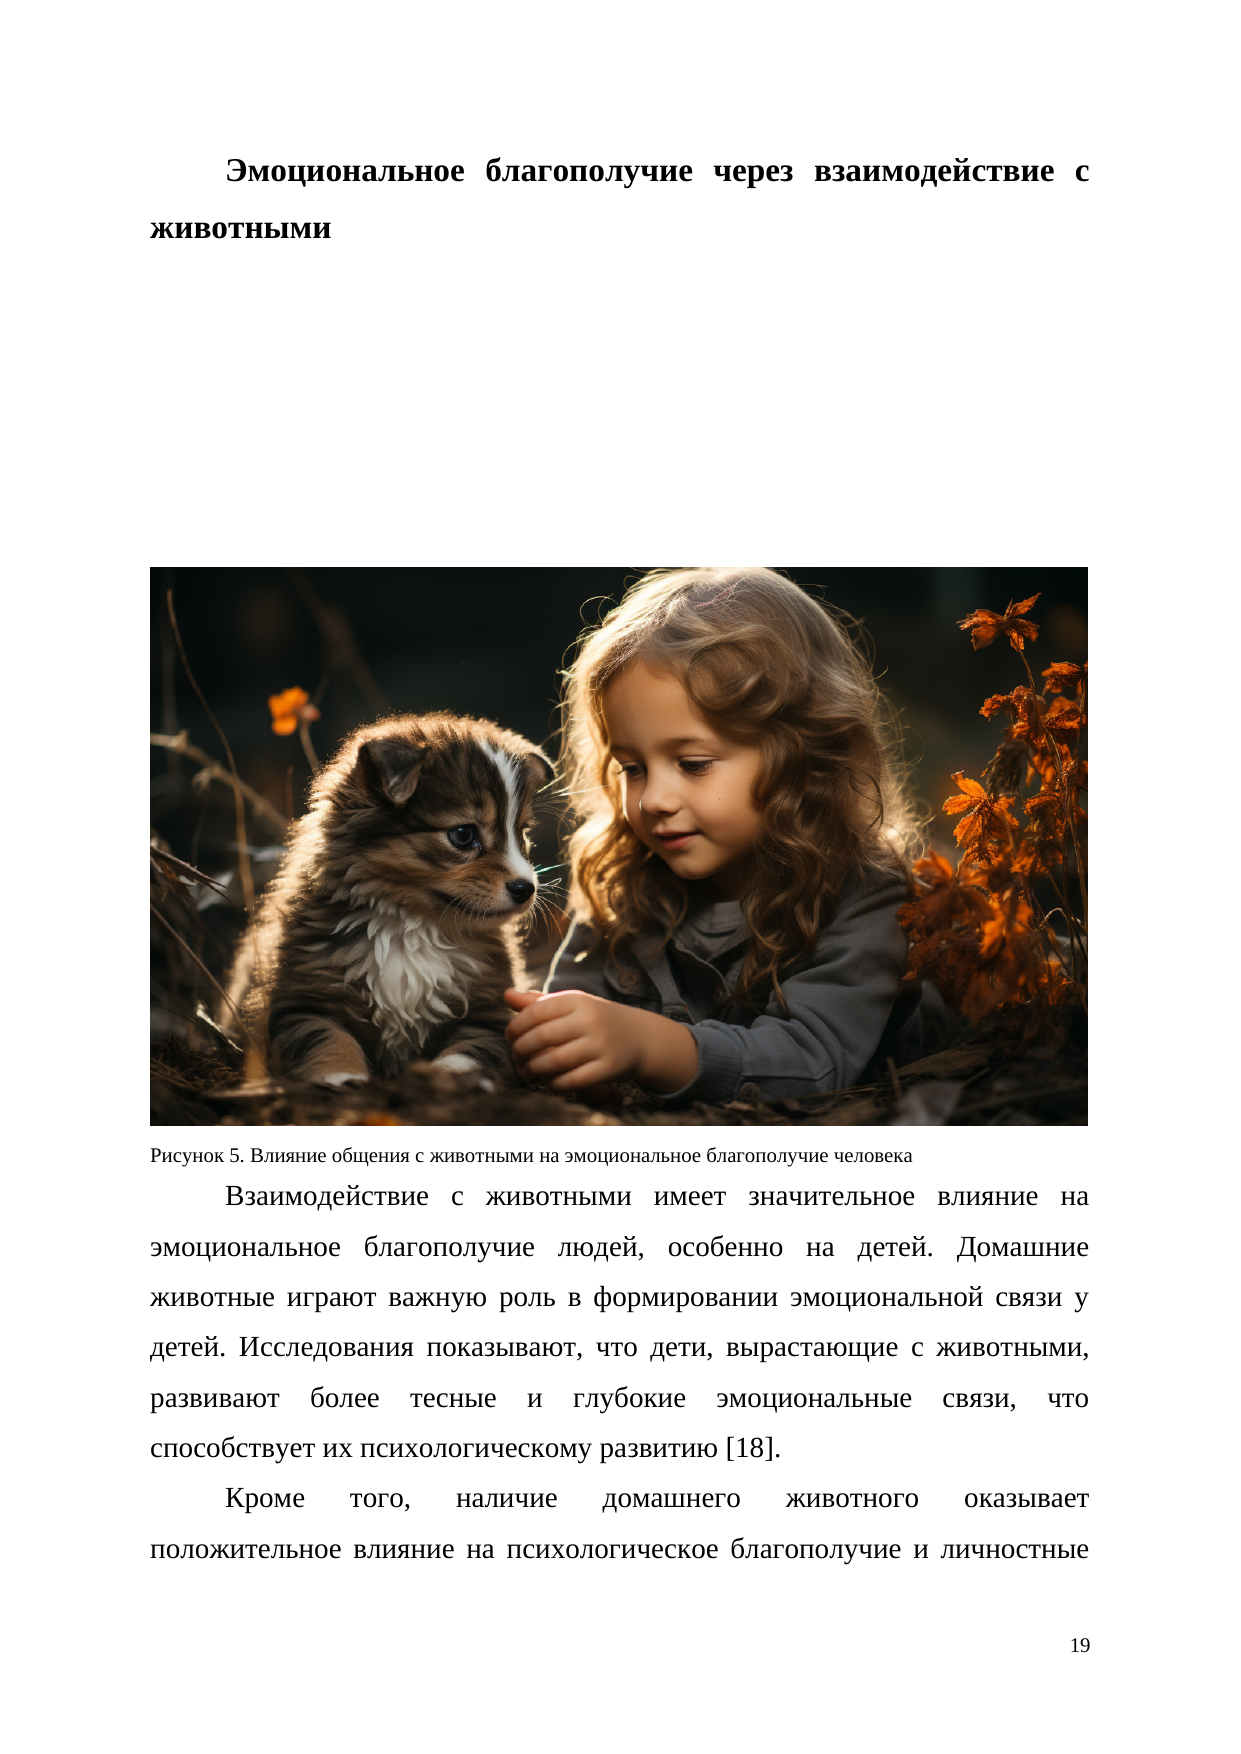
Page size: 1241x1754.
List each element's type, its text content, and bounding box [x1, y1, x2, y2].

subtitle Эмоциональное благополучие через взаимодействие с животными [150, 150, 1090, 246]
picture [150, 567, 1088, 1126]
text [150, 1480, 1090, 1564]
text Взаимодействие с животными имеет значительное влияние на эмоциональное благополучие людей, особенно на детей. Домашние животные играют важную роль в формировании эмоциональной связи у детей. Исследования показывают, что дети, вырастающие с животными, развивают более тесные и глубокие эмоциональные связи, что способствует их психологическому развитию [18]. [150, 1178, 1090, 1464]
